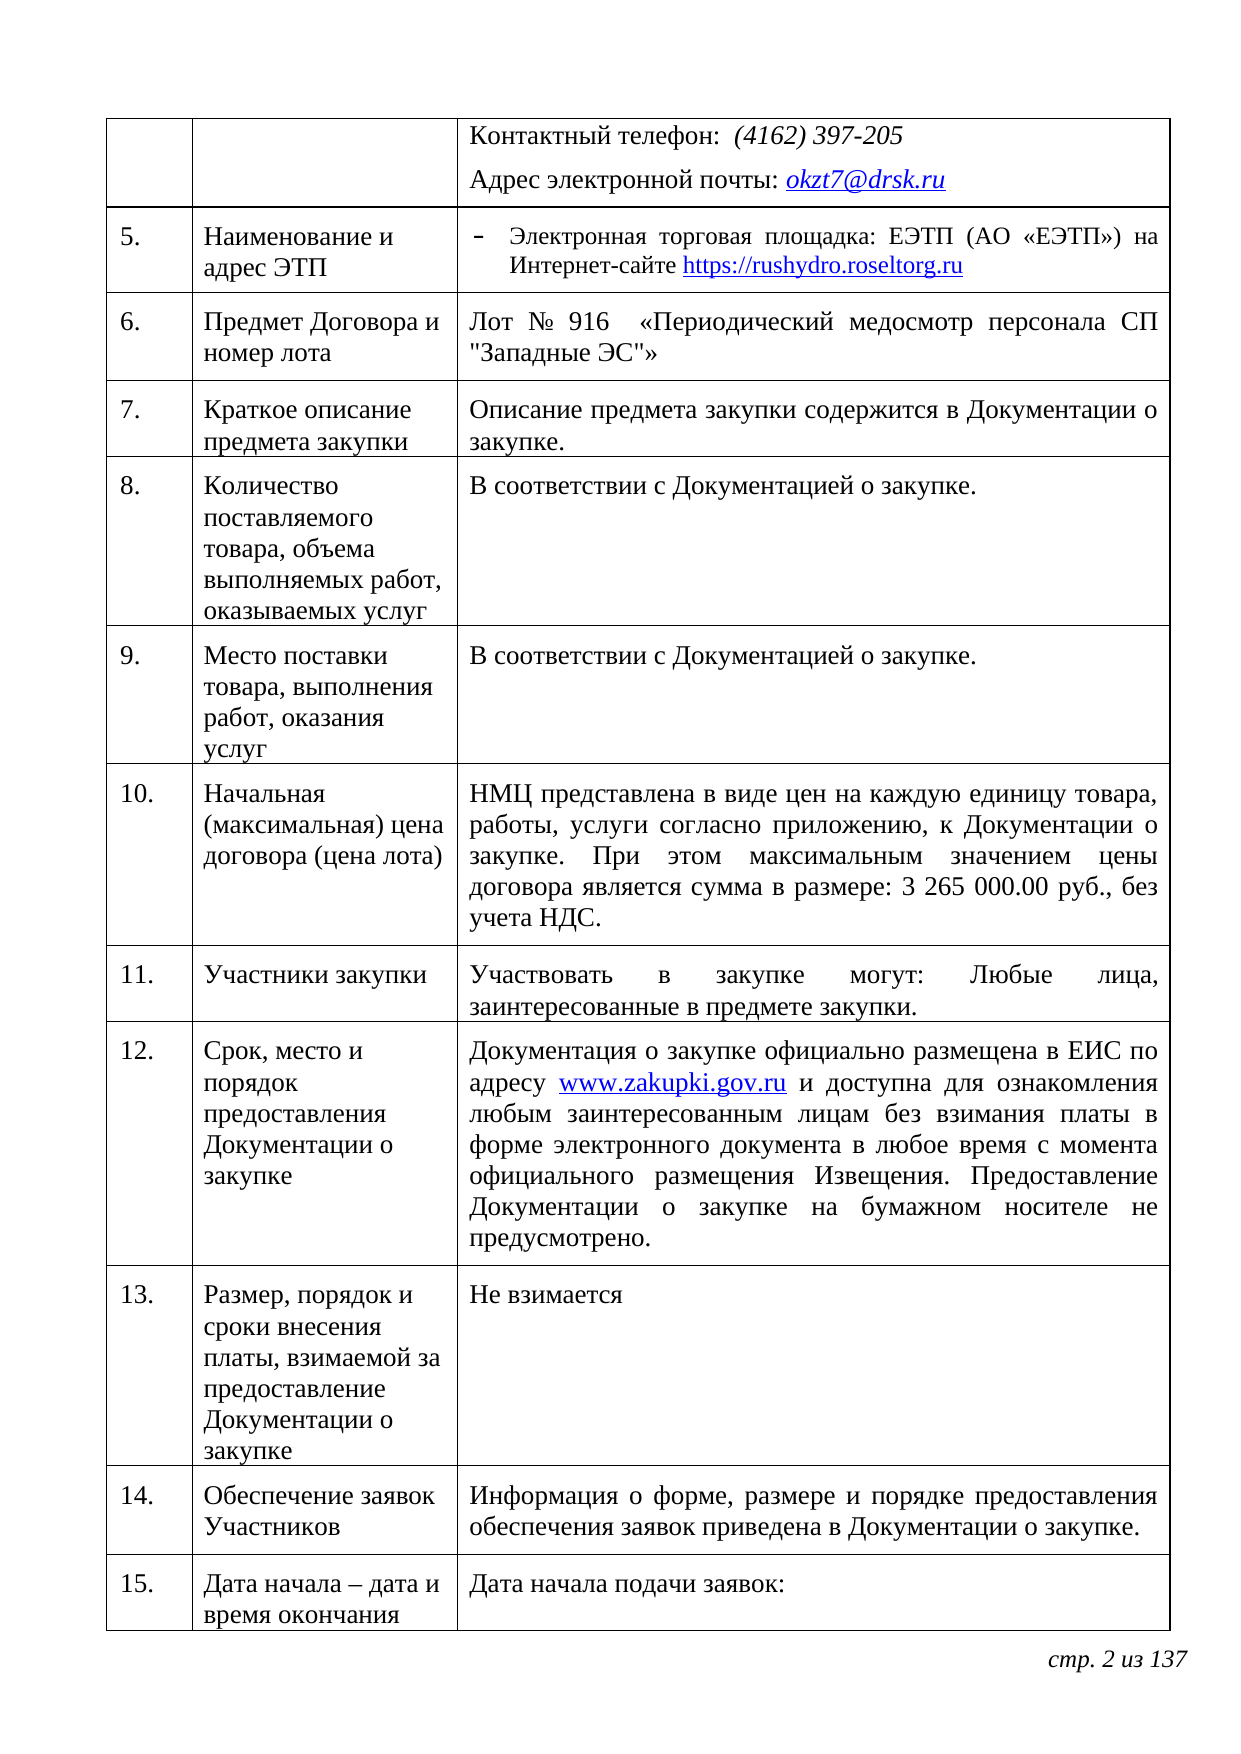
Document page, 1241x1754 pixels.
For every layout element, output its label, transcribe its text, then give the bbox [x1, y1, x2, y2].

table_cell Лот № 916 «Периодический медосмотр персонала СП "Западные ЭС"» [458, 293, 1169, 380]
table_cell Участники закупки [193, 946, 457, 1021]
table_cell Информация о форме, размере и порядке предоставления обеспечения заявок приведена в Документации о закупке. [458, 1466, 1169, 1554]
table_cell [107, 119, 192, 206]
table_cell Краткое описание предмета закупки [193, 381, 457, 456]
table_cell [458, 119, 1169, 206]
table_cell [107, 1466, 192, 1554]
table_cell Обеспечение заявок Участников [193, 1466, 457, 1554]
table_cell [107, 293, 192, 380]
table_cell В соответствии с Документацией о закупке. [458, 457, 1169, 625]
table_cell [107, 764, 192, 945]
table_cell [107, 457, 192, 625]
table_cell Предмет Договора и номер лота [193, 293, 457, 380]
table_cell НМЦ представлена в виде цен на каждую единицу товара, работы, услуги согласно приложению, к Документации о закупке. При этом максимальным значением цены договора является сумма в размере: 3 265 000.00 руб., без учета НДС. [458, 764, 1169, 945]
table_cell [107, 381, 192, 456]
table_cell Электронная торговая площадка: ЕЭТП (АО «ЕЭТП») на Интернет-сайте https://rushydro.roseltorg.ru [458, 208, 1169, 292]
table_cell Участвовать в закупке могут: Любые лица, заинтересованные в предмете закупки. [458, 946, 1169, 1021]
table_cell В соответствии с Документацией о закупке. [458, 626, 1169, 763]
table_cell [193, 119, 457, 206]
table_cell [107, 208, 192, 292]
table_cell [107, 946, 192, 1021]
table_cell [458, 1555, 1169, 1629]
table_cell [107, 1266, 192, 1465]
table_cell Не взимается [458, 1266, 1169, 1465]
table_cell Количество поставляемого товара, объема выполняемых работ, оказываемых услуг [193, 457, 457, 625]
table_cell Документация о закупке официально размещена в ЕИС по адресу www.zakupki.gov.ru и доступна для ознакомления любым заинтересованным лицам без взимания платы в форме электронного документа в любое время с момента официального размещения Извещения. Предоставление Документации о закупке на бумажном носителе не предусмотрено. [458, 1022, 1169, 1265]
table_cell Срок, место и порядок предоставления Документации о закупке [193, 1022, 457, 1265]
table_cell Начальная (максимальная) цена договора (цена лота) [193, 764, 457, 945]
table_cell [107, 626, 192, 763]
table_cell [107, 1555, 192, 1629]
table_cell [107, 1022, 192, 1265]
table_cell Размер, порядок и сроки внесения платы, взимаемой за предоставление Документации о закупке [193, 1266, 457, 1465]
table_cell Наименование и адрес ЭТП [193, 208, 457, 292]
table_cell Место поставки товара, выполнения работ, оказания услуг [193, 626, 457, 763]
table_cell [193, 1555, 457, 1629]
table_cell Описание предмета закупки содержится в Документации о закупке. [458, 381, 1169, 456]
